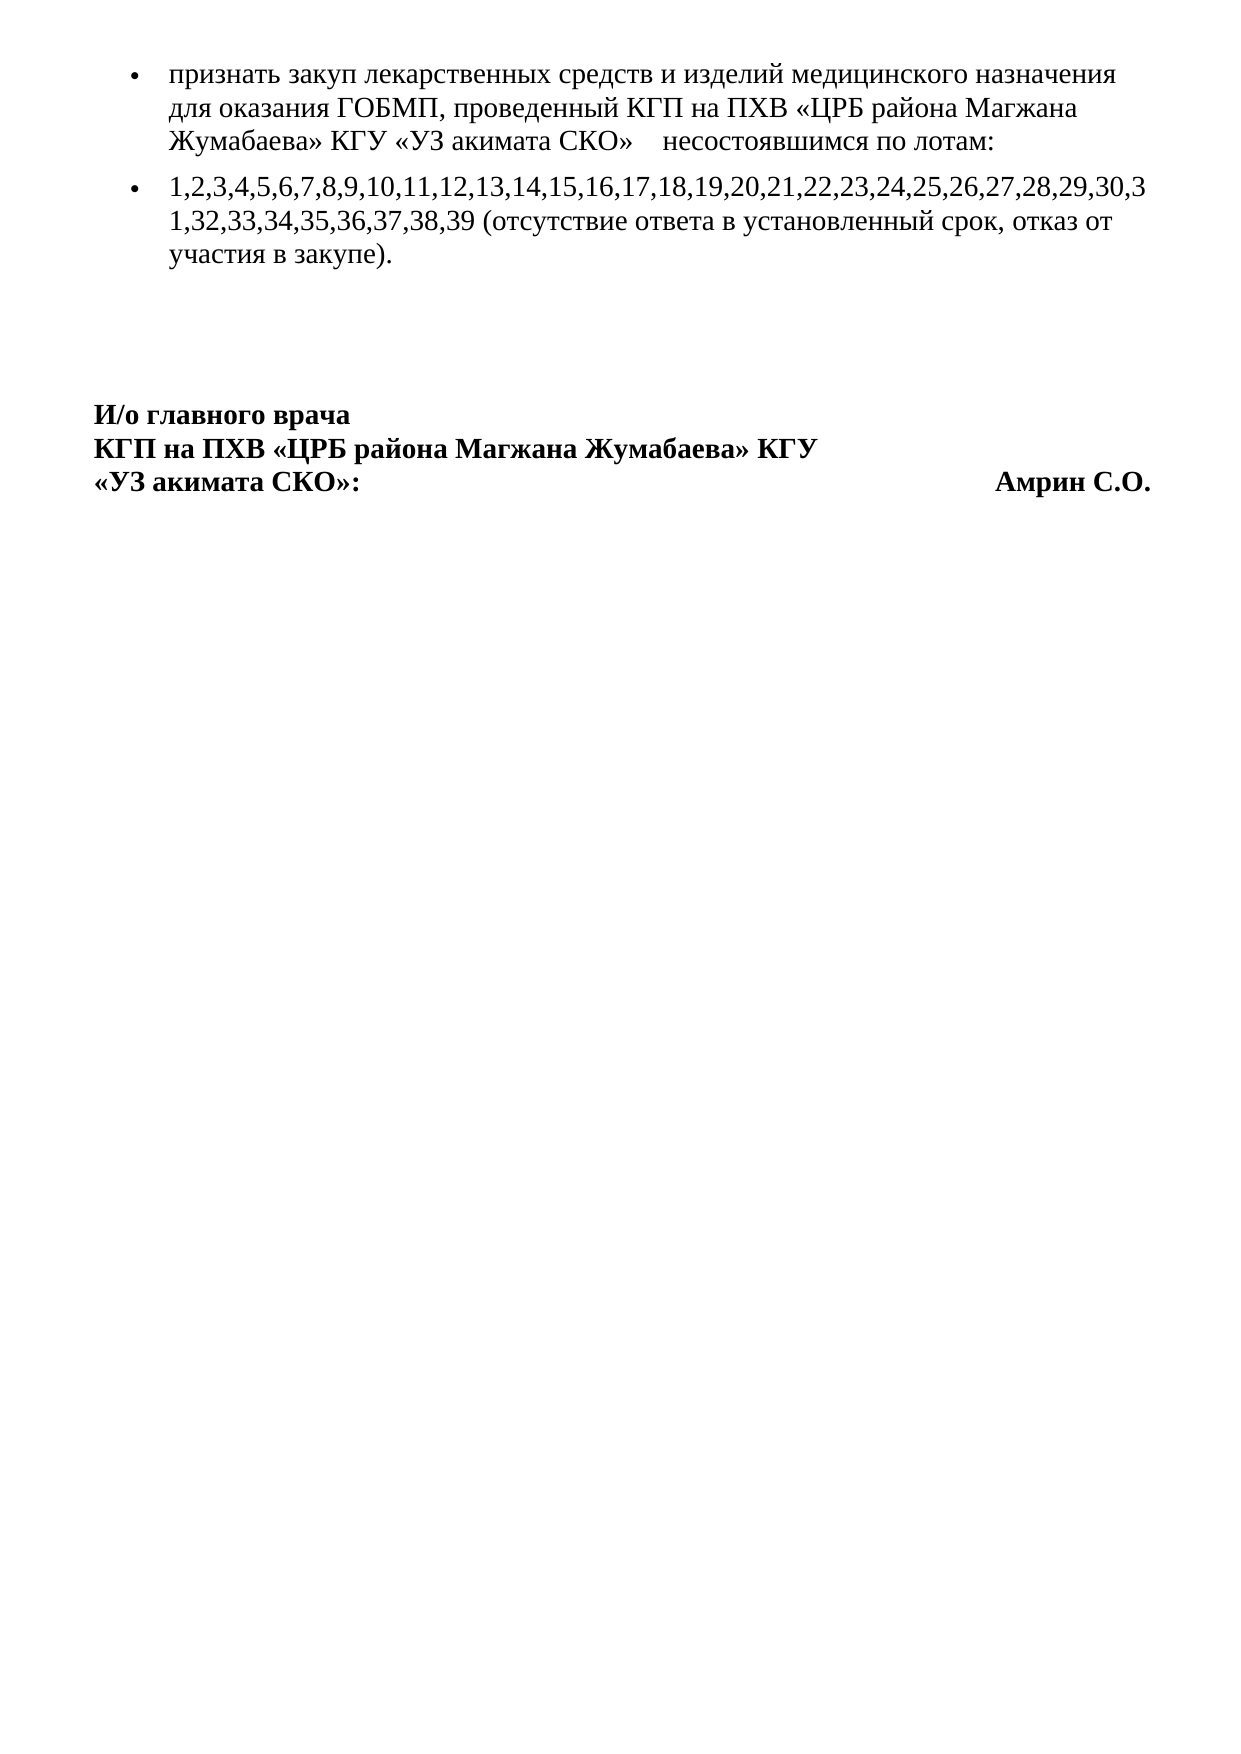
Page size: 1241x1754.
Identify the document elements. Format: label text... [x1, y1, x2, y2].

text И/о главного врача [94, 397, 1152, 431]
text «УЗ акимата СКО»: Амрин С.О. [94, 464, 1152, 498]
list признать закуп лекарственных средств и изделий медицинского назначения для оказания ГОБМП, проведенный КГП на ПХВ «ЦРБ района Магжана Жумабаева» КГУ «УЗ акимата СКО» несостоявшимся по лотам: [131, 56, 1152, 157]
list 1,2,3,4,5,6,7,8,9,10,11,12,13,14,15,16,17,18,19,20,21,22,23,24,25,26,27,28,29,30,31,32,33,34,35,36,37,38,39 (отсутствие ответа в установленный срок, отказ от участия в закупе). [131, 169, 1152, 270]
text КГП на ПХВ «ЦРБ района Магжана Жумабаева» КГУ [94, 431, 1152, 464]
